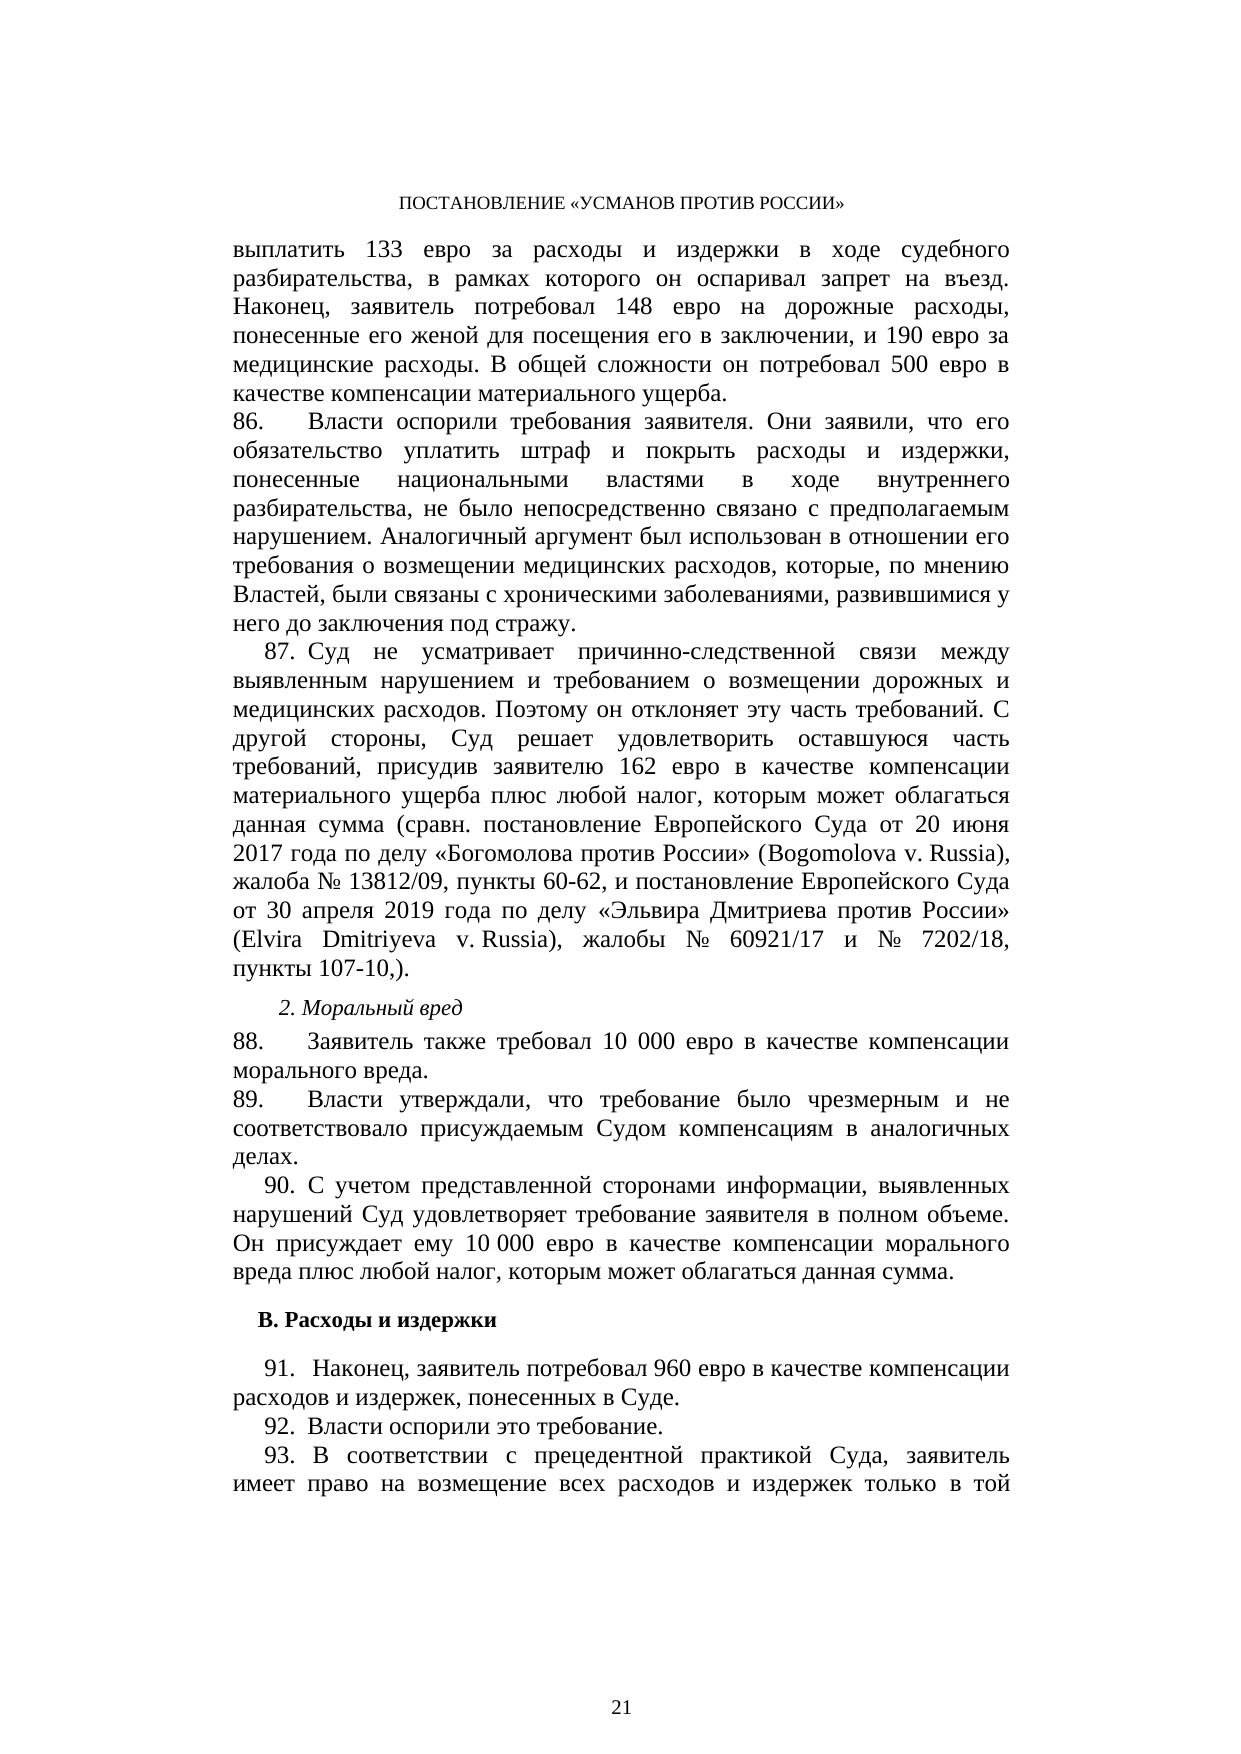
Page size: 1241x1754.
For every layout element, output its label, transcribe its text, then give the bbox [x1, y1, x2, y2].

list С учетом представленной сторонами информации, выявленных нарушений Суд удовлетворяет требование заявителя в полном объеме. Он присуждает ему 10 000 евро в качестве компенсации морального вреда плюс любой налог, которым может облагаться данная сумма. [233, 1170, 1010, 1285]
list Суд не усматривает причинно-следственной связи между выявленным нарушением и требованием о возмещении дорожных и медицинских расходов. Поэтому он отклоняет эту часть требований. С другой стороны, Суд решает удовлетворить оставшуюся часть требований, присудив заявителю 162 евро в качестве компенсации материального ущерба плюс любой налог, которым может облагаться данная сумма (сравн. постановление Европейского Суда от 20 июня 2017 года по делу «Богомолова против России» (Bogomolova v. Russia), жалоба № 13812/09, пункты 60-62, и постановление Европейского Суда от 30 апреля 2019 года по делу «Эльвира Дмитриева против России» (Elvira Dmitriyeva v. Russia), жалобы № 60921/17 и № 7202/18, пункты 107-10,). [233, 636, 1010, 981]
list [233, 1440, 1010, 1497]
text 2. Моральный вред [233, 994, 1010, 1020]
list Власти утверждали, что требование было чрезмерным и не соответствовало присуждаемым Судом компенсациям в аналогичных делах. [233, 1084, 1010, 1170]
list Власти оспорили требования заявителя. Они заявили, что его обязательство уплатить штраф и покрыть расходы и издержки, понесенные национальными властями в ходе внутреннего разбирательства, не было непосредственно связано с предполагаемым нарушением. Аналогичный аргумент был использован в отношении его требования о возмещении медицинских расходов, которые, по мнению Властей, были связаны с хроническими заболеваниями, развившимися у него до заключения под стражу. [233, 406, 1010, 636]
list Наконец, заявитель потребовал 960 евро в качестве компенсации расходов и издержек, понесенных в Суде. [233, 1353, 1010, 1411]
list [233, 234, 1010, 406]
list Заявитель также требовал 10 000 евро в качестве компенсации морального вреда. [233, 1026, 1010, 1084]
text B. Расходы и издержки [233, 1306, 1010, 1332]
list Власти оспорили это требование. [233, 1411, 1010, 1440]
